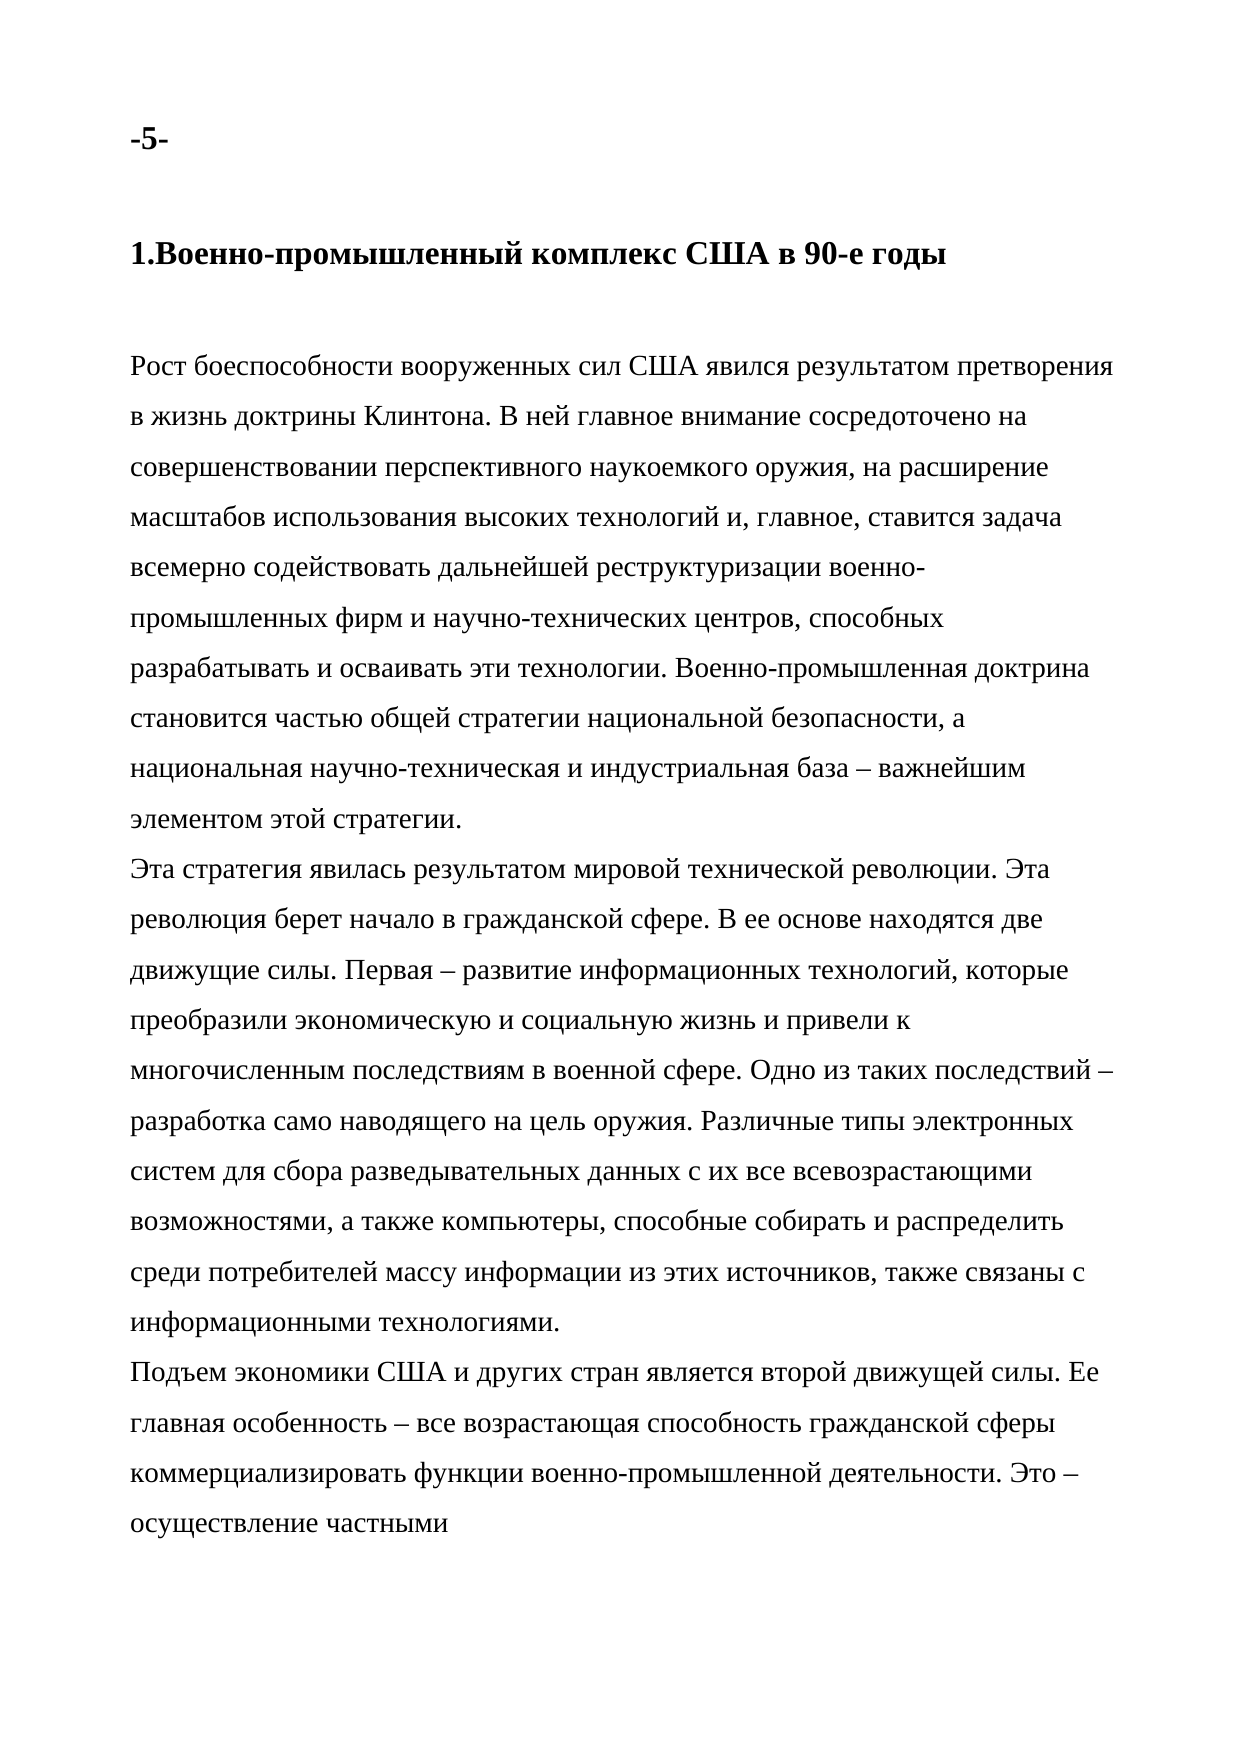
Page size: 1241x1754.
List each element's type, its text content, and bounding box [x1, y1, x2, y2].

text Подъем экономики США и других стран является второй движущей силы. Ее главная особенность – все возрастающая способность гражданской сферы коммерциализировать функции военно-промышленной деятельности. Это – осуществление частными [130, 1354, 1122, 1539]
text Эта стратегия явилась результатом мировой технической революции. Эта революция берет начало в гражданской сфере. В ее основе находятся две движущие силы. Первая – развитие информационных технологий, которые преобразили экономическую и социальную жизнь и привели к многочисленным последствиям в военной сфере. Одно из таких последствий – разработка само наводящего на цель оружия. Различные типы электронных систем для сбора разведывательных данных с их все всевозрастающими возможностями, а также компьютеры, способные собирать и распределить среди потребителей массу информации из этих источников, также связаны с информационными технологиями. [130, 851, 1122, 1338]
text Рост боеспособности вооруженных сил США явился результатом претворения в жизнь доктрины Клинтона. В ней главное внимание сосредоточено на совершенствовании перспективного наукоемкого оружия, на расширение масштабов использования высоких технологий и, главное, ставится задача всемерно содействовать дальнейшей реструктуризации военно-промышленных фирм и научно-технических центров, способных разрабатывать и осваивать эти технологии. Военно-промышленная доктрина становится частью общей стратегии национальной безопасности, а национальная научно-техническая и индустриальная база – важнейшим элементом этой стратегии. [130, 348, 1122, 834]
text -5- [130, 118, 1122, 156]
text 1.Военно-промышленный комплекс США в 90-е годы [130, 233, 1122, 271]
